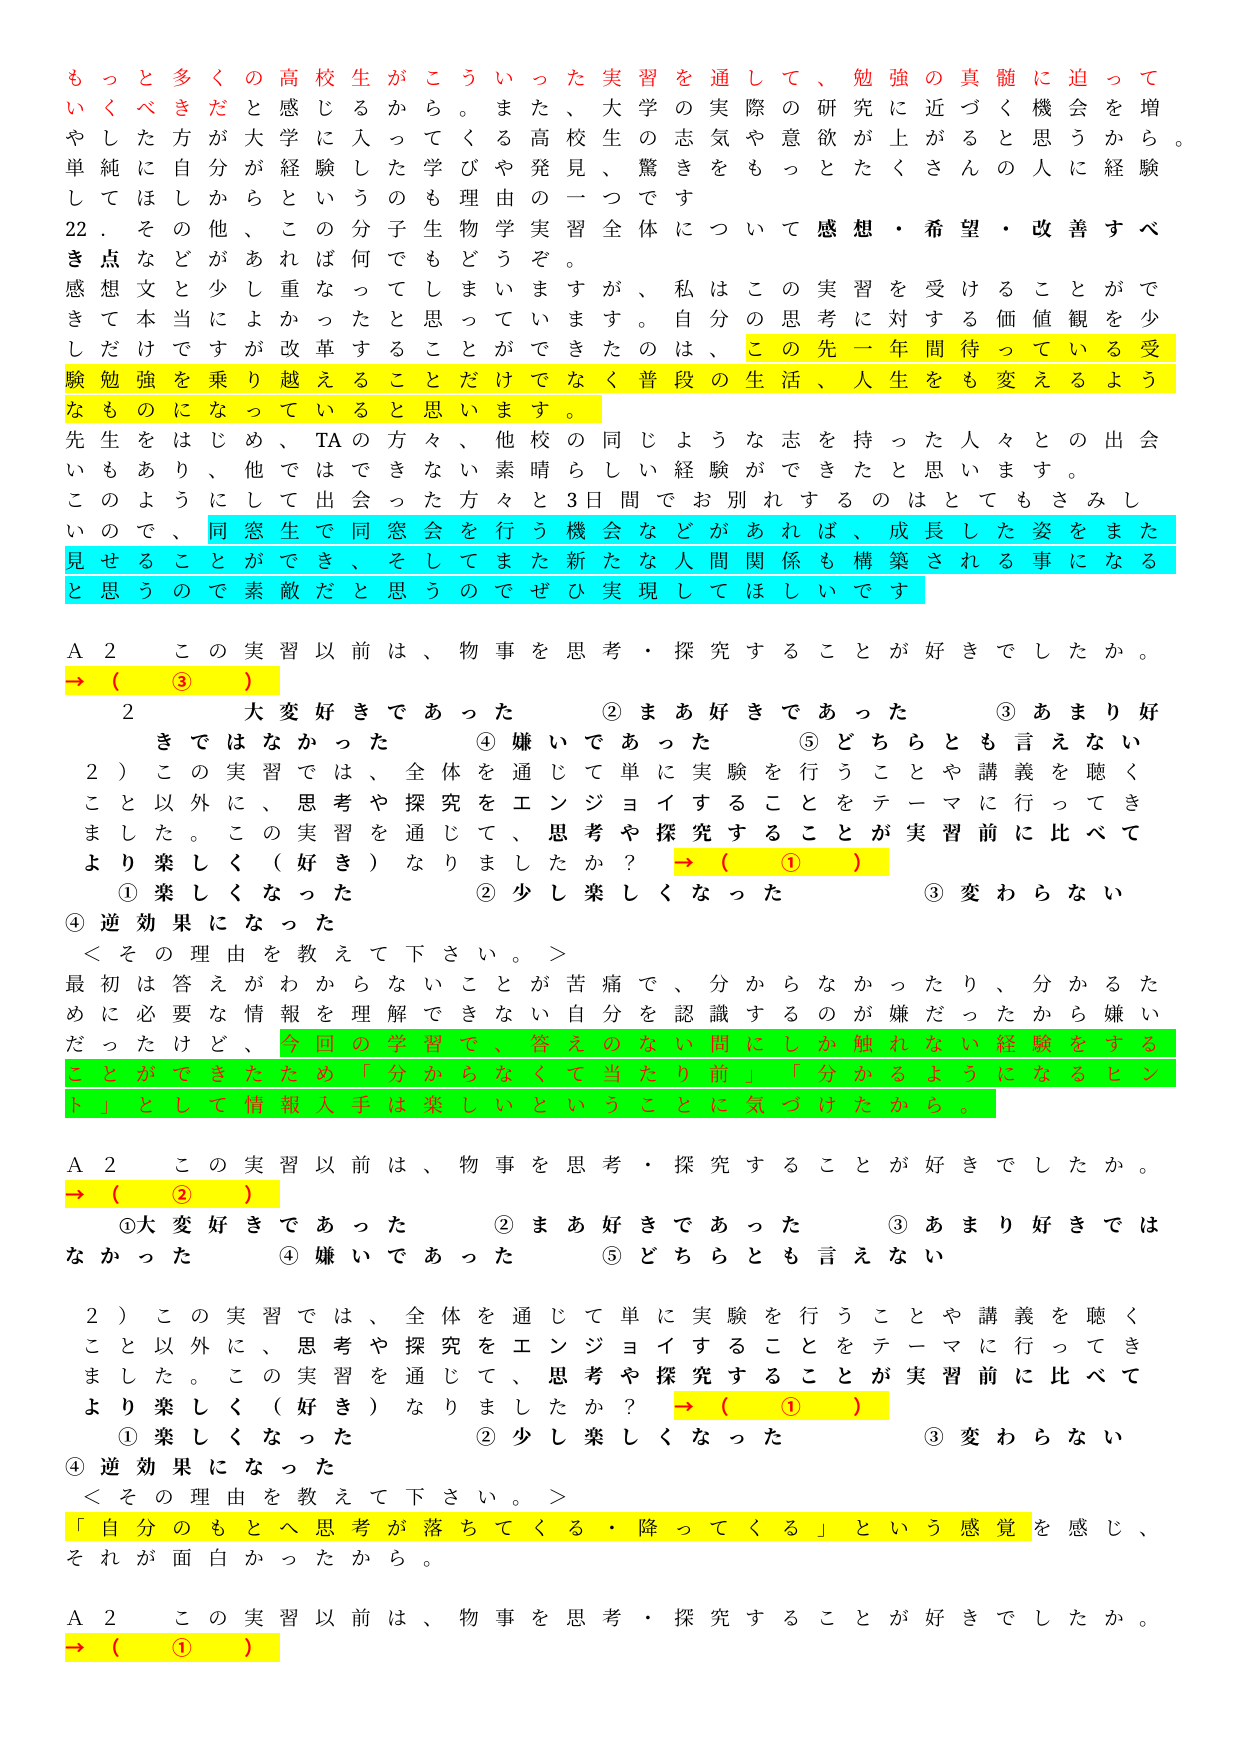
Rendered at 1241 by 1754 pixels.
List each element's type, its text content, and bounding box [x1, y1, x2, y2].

text 「自分のもとへ思考が落ちてくる・降ってくる」という感覚を感じ、それが面白かったから。 [65, 1511, 1176, 1572]
text 先生をはじめ、TAの方々、他校の同じような志を持った人々との出会いもあり、他ではできない素晴らしい経験ができたと思います。 [65, 424, 1176, 484]
text このようにして出会った方々と3日間でお別れするのはとてもさみしいので、同窓生で同窓会を行う機会などがあれば、成長した姿をまた見せることができ、そしてまた新たな人間関係も構築される事になると思うので素敵だと思うのでぜひ実現してほしいです [65, 574, 1176, 605]
text ＜その理由を教えて下さい。＞ [65, 1481, 1176, 1511]
text Ａ２ この実習以前は、物事を思考・探究することが好きでしたか。 →（ ③ ） [65, 635, 1176, 696]
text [83, 1300, 1176, 1421]
text 感想文と少し重なってしまいますが、私はこの実習を受けることができて本当によかったと思っています。自分の思考に対する価値観を少しだけですが改革することができたのは、この先一年間待っている受験勉強を乗り越えることだけでなく普段の生活、人生をも変えるようなものになっていると思います。 [65, 393, 1176, 424]
text 22．その他、この分子生物学実習全体について感想・希望・改善すべき点などがあれば何でもどうぞ。 [65, 212, 1176, 273]
text ＜その理由を教えて下さい。＞ [65, 937, 1176, 968]
text ①楽しくなった ②少し楽しくなった ③変わらない ④逆効果になった [65, 877, 1176, 937]
text Ａ２ この実習以前は、物事を思考・探究することが好きでしたか。 →（ ② ） [65, 1149, 1176, 1209]
text 最初は答えがわからないことが苦痛で、分からなかったり、分かるために必要な情報を理解できない自分を認識するのが嫌だったから嫌いだったけど、今回の学習で、答えのない問にしか触れない経験をすることができたため「分からなくて当たり前」「分かるようになるヒント」として情報入手は楽しいということに気づけたから。 [65, 1087, 1176, 1119]
text ①大変好きであった ②まあ好きであった ③あまり好きではなかった ④嫌いであった ⑤どちらとも言えない [65, 1209, 1176, 1270]
text 感想文と少し重なってしまいますが、私はこの実習を受けることができて本当によかったと思っています。自分の思考に対する価値観を少しだけですが改革することができたのは、この先一年間待っている受験勉強を乗り越えることだけでなく普段の生活、人生をも変えるようなものになっていると思います。 [65, 273, 1176, 364]
text もっと多くの高校生がこういった実習を通して、勉強の真髄に迫っていくべきだと感じるから。また、大学の実際の研究に近づく機会を増やした方が大学に入ってくる高校生の志気や意欲が上がると思うから。単純に自分が経験した学びや発見、驚きをもっとたくさんの人に経験してほしからというのも理由の一つです [65, 61, 1176, 212]
text ２）この実習では、全体を通じて単に実験を行うことや講義を聴くこと以外に、思考や探究をエンジョイすることをテーマに行ってきました。この実習を通じて、思考や探究することが実習前に比べてより楽しく（好き）なりましたか？ →（ ① ） [83, 756, 1176, 877]
list 大変好きであった ②まあ好きであった ③あまり好きではなかった ④嫌いであった ⑤どちらとも言えない [101, 696, 1176, 756]
text このようにして出会った方々と3日間でお別れするのはとてもさみしいので、同窓生で同窓会を行う機会などがあれば、成長した姿をまた見せることができ、そしてまた新たな人間関係も構築される事になると思うので素敵だと思うのでぜひ実現してほしいです [65, 484, 1176, 546]
text ①楽しくなった ②少し楽しくなった ③変わらない ④逆効果になった [65, 1421, 1176, 1481]
text 最初は答えがわからないことが苦痛で、分からなかったり、分かるために必要な情報を理解できない自分を認識するのが嫌だったから嫌いだったけど、今回の学習で、答えのない問にしか触れない経験をすることができたため「分からなくて当たり前」「分かるようになるヒント」として情報入手は楽しいということに気づけたから。 [65, 968, 1176, 1059]
text Ａ２ この実習以前は、物事を思考・探究することが好きでしたか。 →（ ① ） [65, 1602, 1176, 1662]
